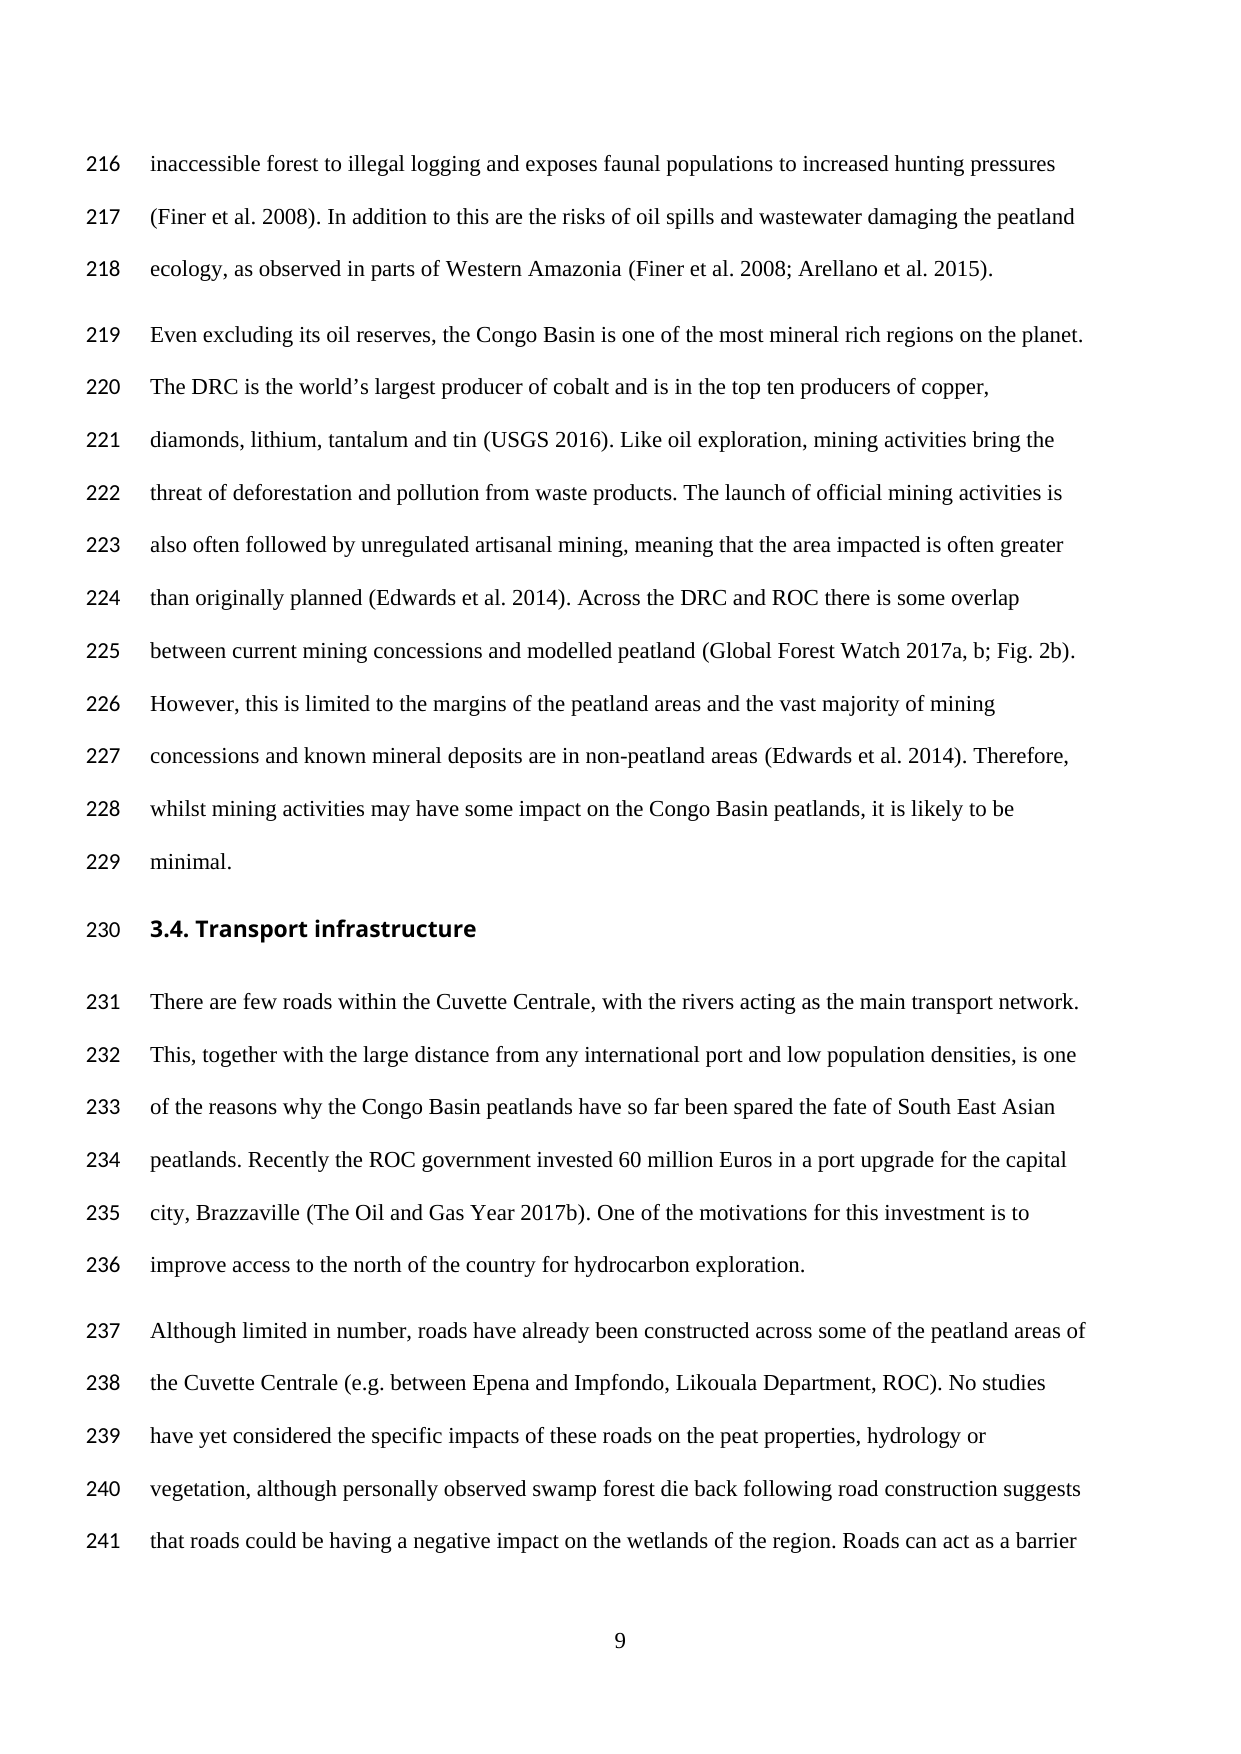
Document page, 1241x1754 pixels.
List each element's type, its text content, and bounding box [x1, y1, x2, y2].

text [150, 1317, 1090, 1554]
text Even excluding its oil reserves, the Congo Basin is one of the most mineral rich regions on the planet. The DRC is the world’s largest producer of cobalt and is in the top ten producers of copper, diamonds, lithium, tantalum and tin (USGS 2016). Like oil exploration, mining activities bring the threat of deforestation and pollution from waste products. The launch of official mining activities is also often followed by unregulated artisanal mining, meaning that the area impacted is often greater than originally planned (Edwards et al. 2014). Across the DRC and ROC there is some overlap between current mining concessions and modelled peatland (Global Forest Watch 2017a, b; Fig. 2b). However, this is limited to the margins of the peatland areas and the vast majority of mining concessions and known mineral deposits are in non-peatland areas (Edwards et al. 2014). Therefore, whilst mining activities may have some impact on the Congo Basin peatlands, it is likely to be minimal. [150, 321, 1090, 874]
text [150, 150, 1090, 282]
text There are few roads within the Cuvette Centrale, with the rivers acting as the main transport network. This, together with the large distance from any international port and low population densities, is one of the reasons why the Congo Basin peatlands have so far been spared the fate of South East Asian peatlands. Recently the ROC government invested 60 million Euros in a port upgrade for the capital city, Brazzaville (The Oil and Gas Year 2017b). One of the motivations for this investment is to improve access to the north of the country for hydrocarbon exploration. [150, 988, 1090, 1278]
text 3.4. Transport infrastructure [150, 913, 1090, 944]
